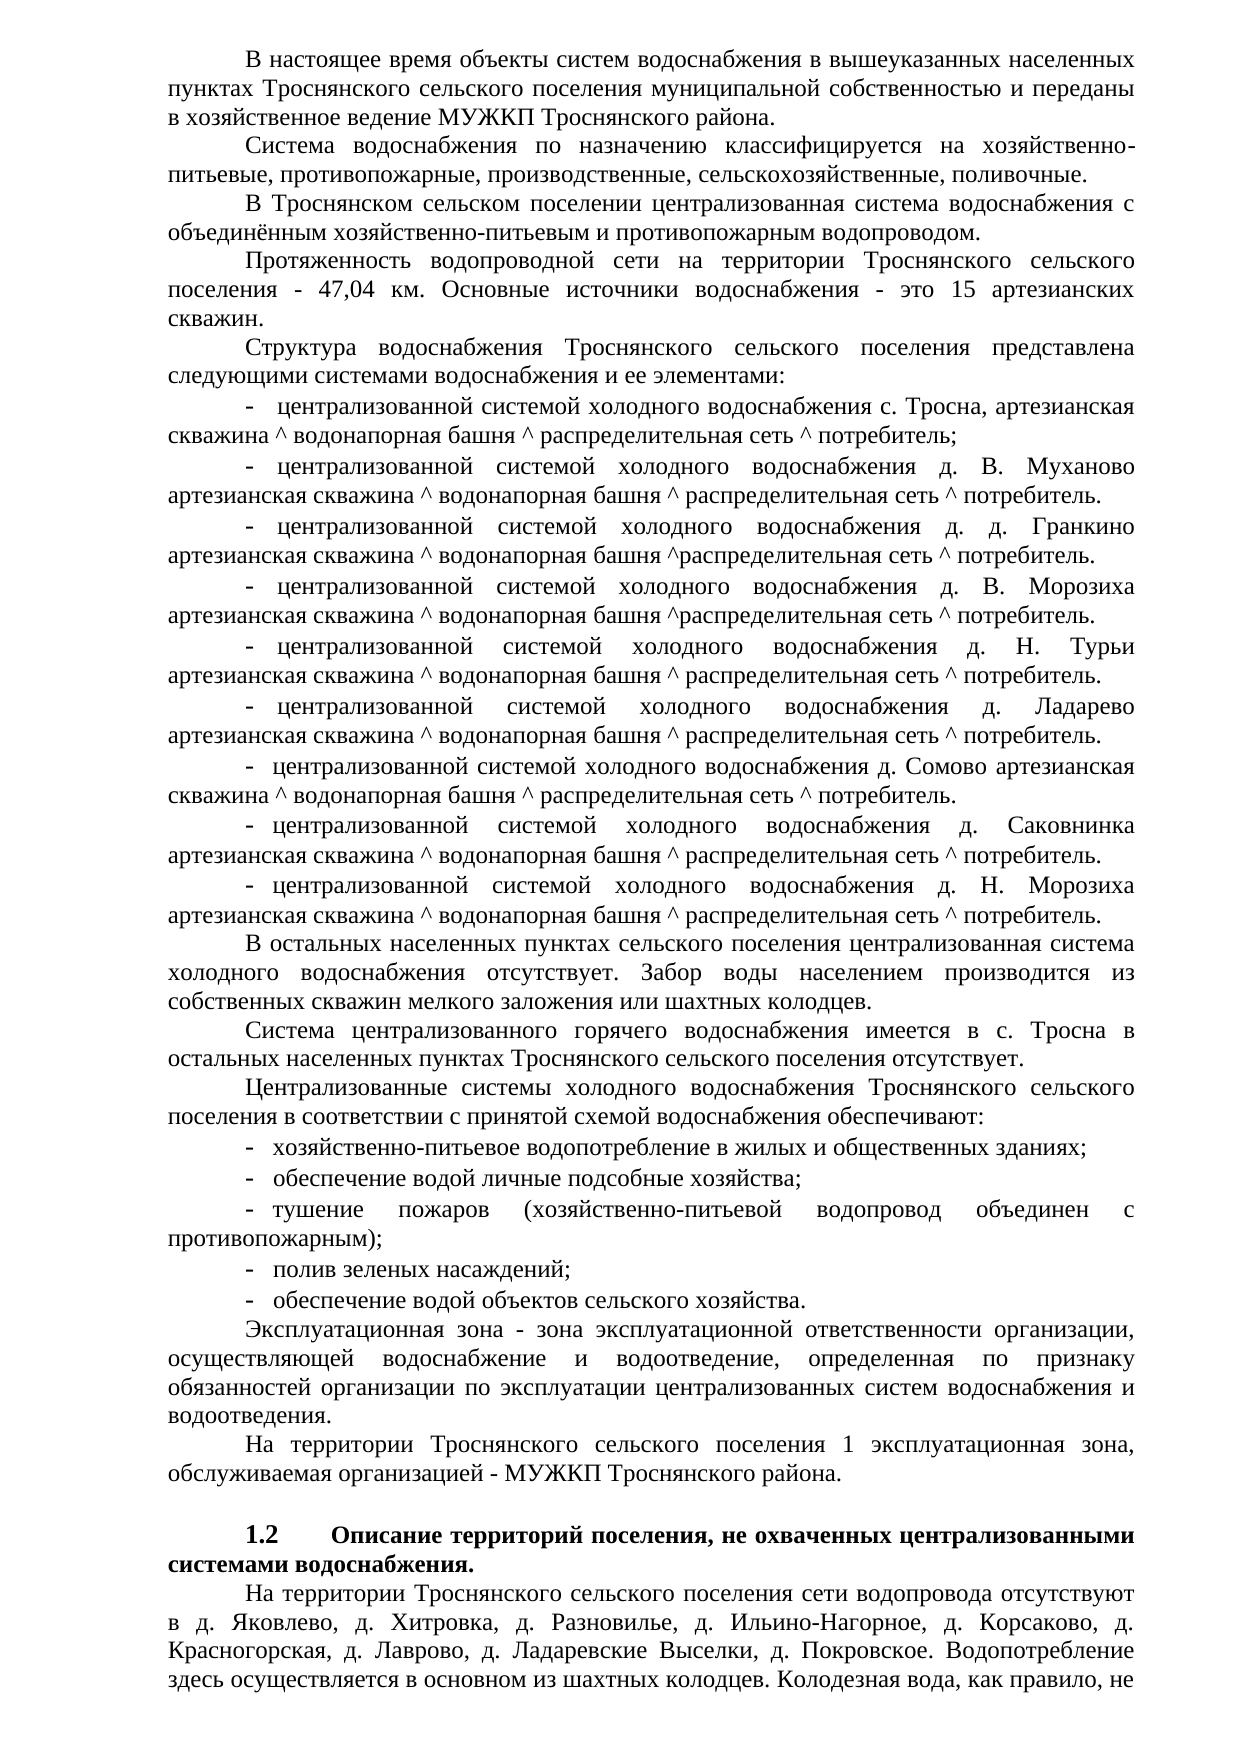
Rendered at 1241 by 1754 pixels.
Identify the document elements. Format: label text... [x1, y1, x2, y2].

list централизованной системой холодного водоснабжения д. Сомово артезианская скважина ^ водонапорная башня ^ распределительная сеть ^ потребитель. [168, 749, 1135, 809]
text Структура водоснабжения Троснянского сельского поселения представлена следующими системами водоснабжения и ее элементами: [168, 332, 1135, 389]
text В настоящее время объекты систем водоснабжения в вышеуказанных населенных пунктах Троснянского сельского поселения муниципальной собственностью и переданы в хозяйственное ведение МУЖКП Троснянского района. [168, 44, 1135, 131]
list тушение пожаров (хозяйственно-питьевой водопровод объединен с противопожарным); [168, 1192, 1135, 1252]
text В Троснянском сельском поселении централизованная система водоснабжения с объединённым хозяйственно-питьевым и противопожарным водопроводом. [168, 188, 1135, 246]
text Система централизованного горячего водоснабжения имеется в с. Тросна в остальных населенных пунктах Троснянского сельского поселения отсутствует. [168, 1015, 1135, 1072]
list централизованной системой холодного водоснабжения с. Тросна, артезианская скважина ^ водонапорная башня ^ распределительная сеть ^ потребитель; [168, 389, 1135, 449]
text Централизованные системы холодного водоснабжения Троснянского сельского поселения в соответствии с принятой схемой водоснабжения обеспечивают: [168, 1072, 1135, 1130]
list полив зеленых насаждений; [168, 1252, 1135, 1283]
list централизованной системой холодного водоснабжения д. Н. Турьи артезианская скважина ^ водонапорная башня ^ распределительная сеть ^ потребитель. [168, 629, 1135, 689]
list централизованной системой холодного водоснабжения д. д. Гранкино артезианская скважина ^ водонапорная башня ^распределительная сеть ^ потребитель. [168, 509, 1135, 569]
list Описание территорий поселения, не охваченных централизованными системами водоснабжения. [168, 1518, 1135, 1578]
list централизованной системой холодного водоснабжения д. Ладарево артезианская скважина ^ водонапорная башня ^ распределительная сеть ^ потребитель. [168, 689, 1135, 749]
list обеспечение водой личные подсобные хозяйства; [168, 1161, 1135, 1192]
text На территории Троснянского сельского поселения 1 эксплуатационная зона, обслуживаемая организацией - МУЖКП Троснянского района. [168, 1429, 1135, 1487]
list хозяйственно-питьевое водопотребление в жилых и общественных зданиях; [168, 1130, 1135, 1161]
text В остальных населенных пунктах сельского поселения централизованная система холодного водоснабжения отсутствует. Забор воды населением производится из собственных скважин мелкого заложения или шахтных колодцев. [168, 928, 1135, 1015]
text Эксплуатационная зона - зона эксплуатационной ответственности организации, осуществляющей водоснабжение и водоотведение, определенная по признаку обязанностей организации по эксплуатации централизованных систем водоснабжения и водоотведения. [168, 1314, 1135, 1429]
list централизованной системой холодного водоснабжения д. В. Морозиха артезианская скважина ^ водонапорная башня ^распределительная сеть ^ потребитель. [168, 569, 1135, 629]
list централизованной системой холодного водоснабжения д. Саковнинка артезианская скважина ^ водонапорная башня ^ распределительная сеть ^ потребитель. [168, 809, 1135, 868]
list централизованной системой холодного водоснабжения д. В. Муханово артезианская скважина ^ водонапорная башня ^ распределительная сеть ^ потребитель. [168, 449, 1135, 509]
list обеспечение водой объектов сельского хозяйства. [168, 1283, 1135, 1314]
text Система водоснабжения по назначению классифицируется на хозяйственнопитьевые, противопожарные, производственные, сельскохозяйственные, поливочные. [168, 131, 1135, 188]
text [168, 1578, 1135, 1693]
list централизованной системой холодного водоснабжения д. Н. Морозиха артезианская скважина ^ водонапорная башня ^ распределительная сеть ^ потребитель. [168, 868, 1135, 928]
text Протяженность водопроводной сети на территории Троснянского сельского поселения - 47,04 км. Основные источники водоснабжения - это 15 артезианских скважин. [168, 246, 1135, 332]
